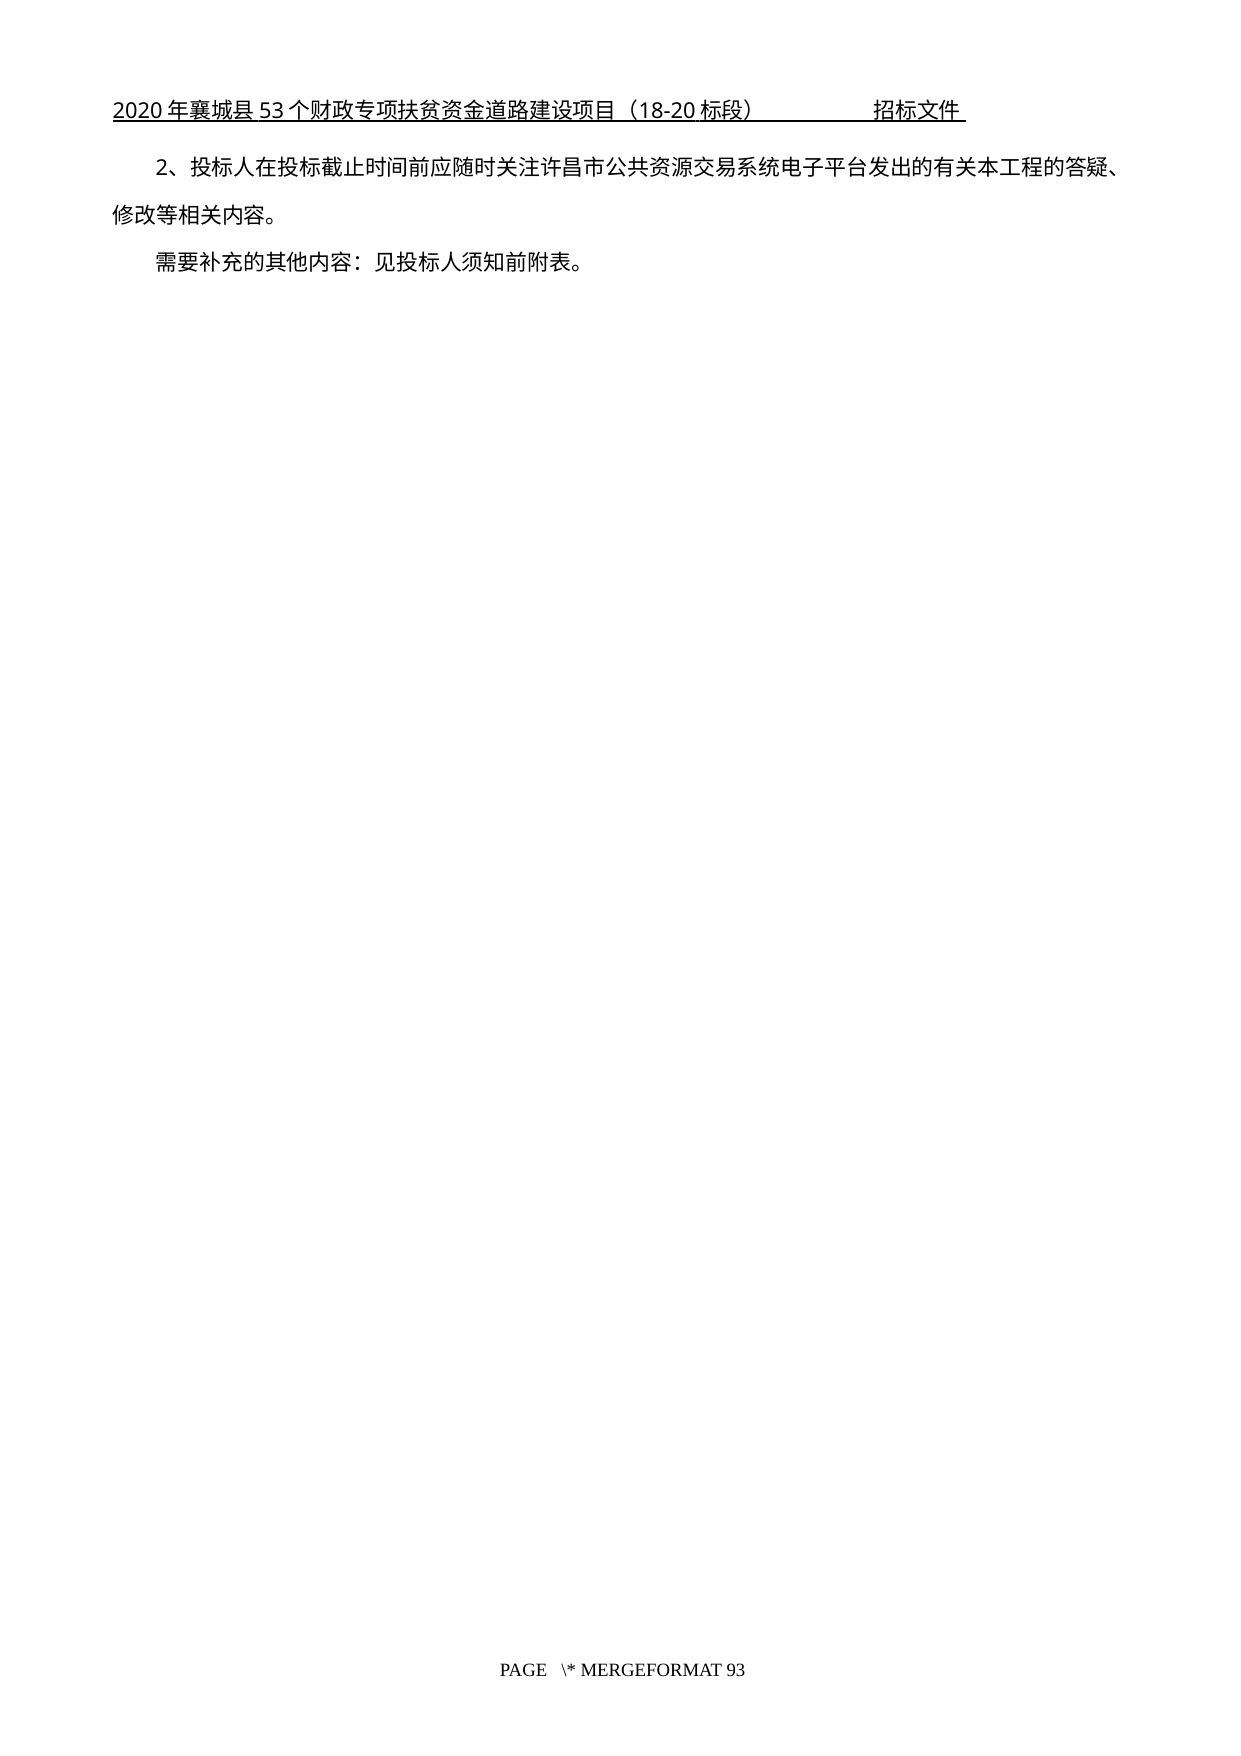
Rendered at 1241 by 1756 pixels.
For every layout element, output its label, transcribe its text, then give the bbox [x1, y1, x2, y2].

text 2、投标人在投标截止时间前应随时关注许昌市公共资源交易系统电子平台发出的有关本工程的答疑、修改等相关内容。 [112, 150, 1128, 229]
text 需要补充的其他内容：见投标人须知前附表。 [112, 245, 1128, 277]
